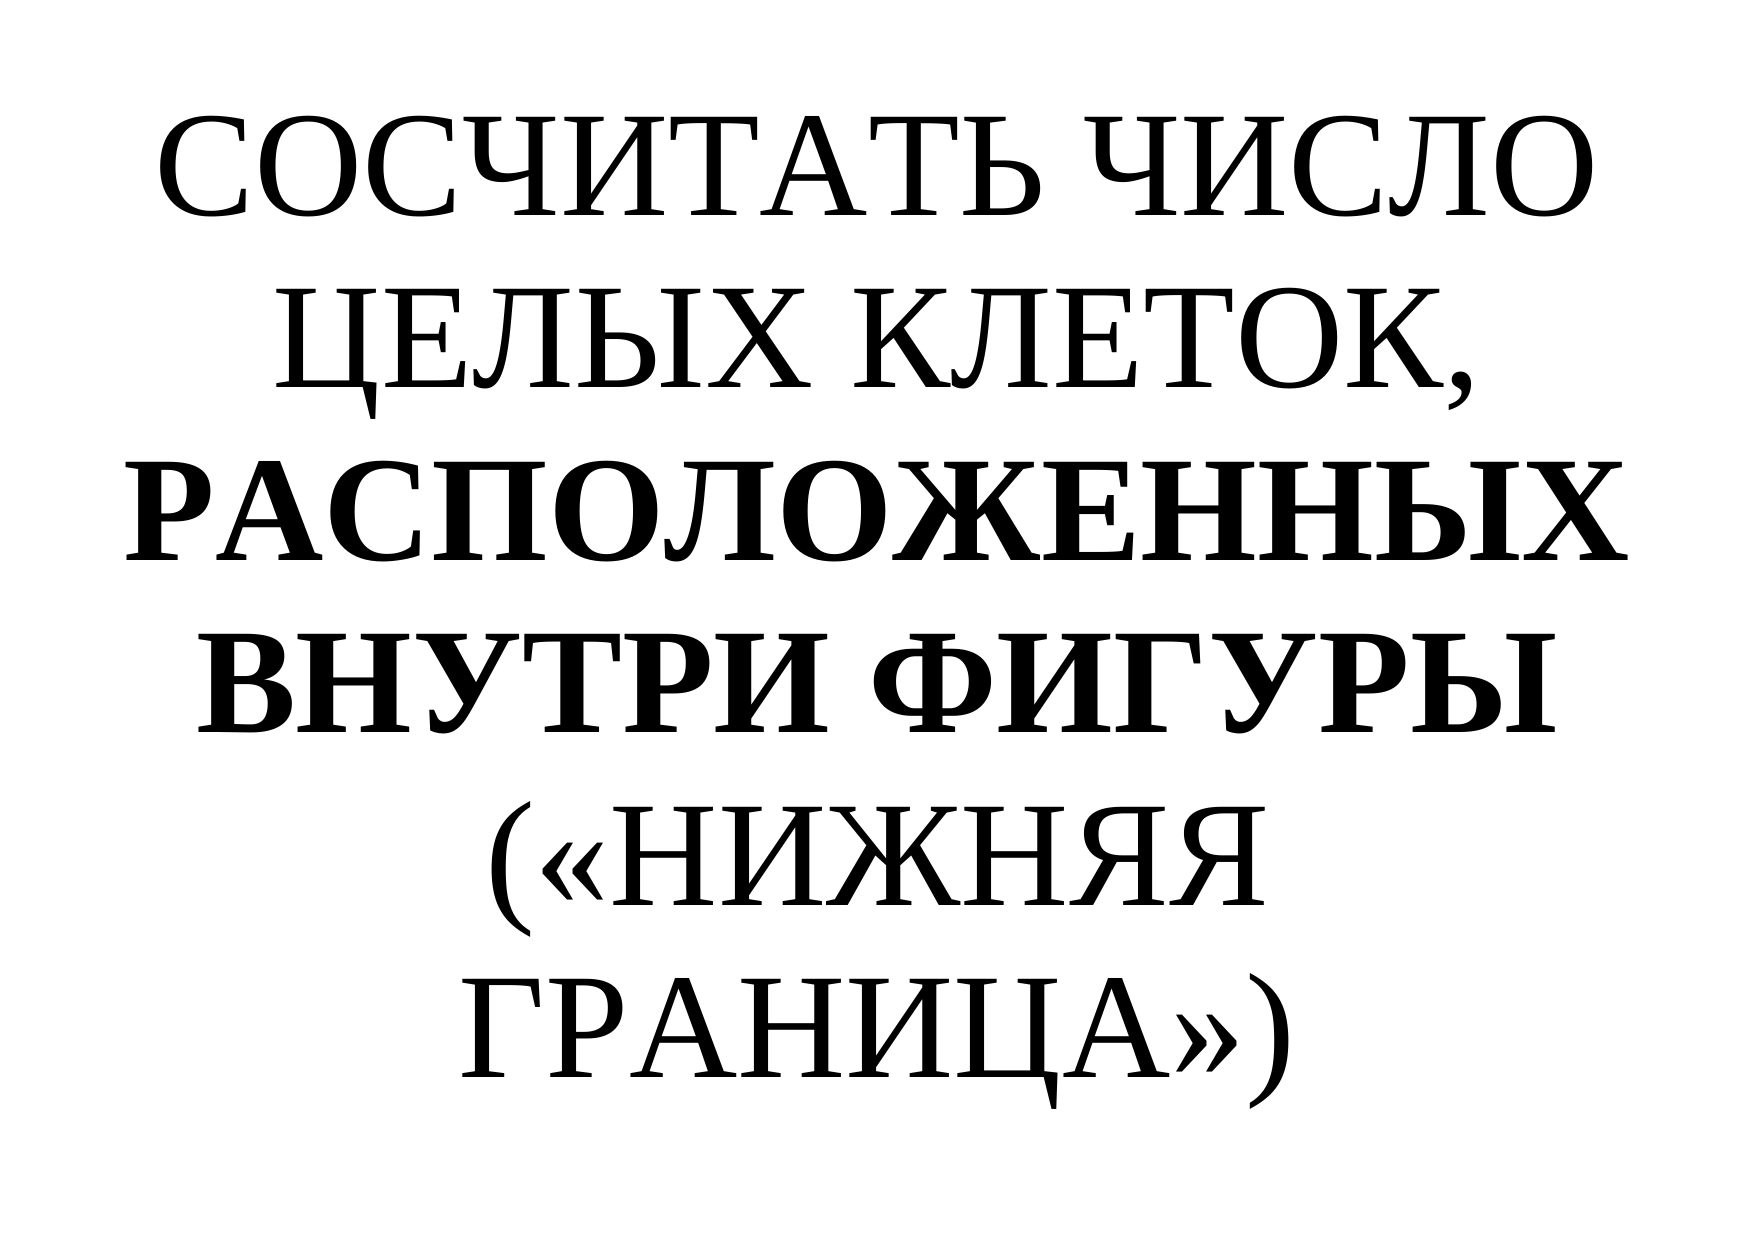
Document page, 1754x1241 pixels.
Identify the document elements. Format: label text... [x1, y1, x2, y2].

text («НИЖНЯЯ ГРАНИЦА») [75, 765, 1679, 1110]
text РАСПОЛОЖЕННЫХ ВНУТРИ ФИГУРЫ [75, 420, 1679, 765]
text СОСЧИТАТЬ ЧИСЛО ЦЕЛЫХ КЛЕТОК, [75, 75, 1679, 420]
